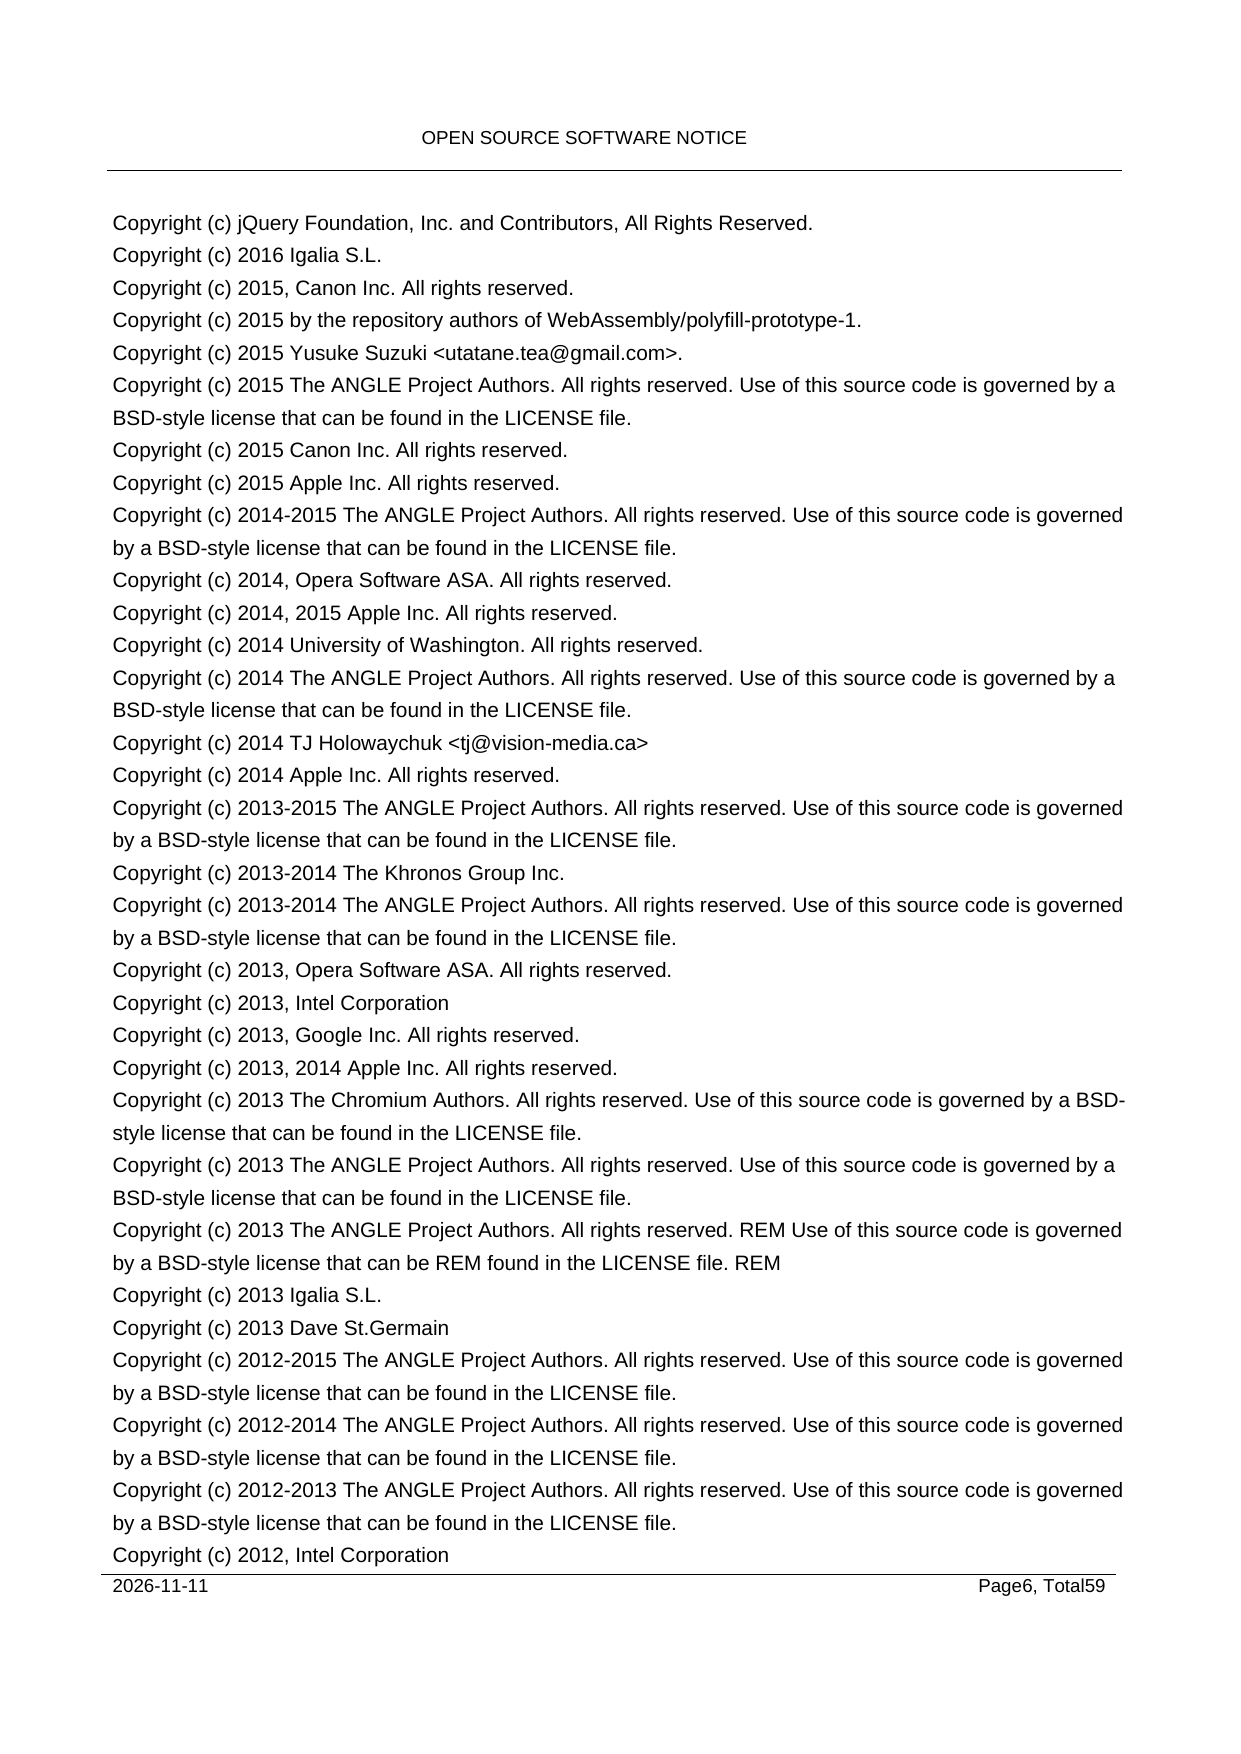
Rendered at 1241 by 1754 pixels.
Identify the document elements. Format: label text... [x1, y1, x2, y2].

text Copyright (c) 2014 The ANGLE Project Authors. All rights reserved. Use of this source code is governed by a BSD-style license that can be found in the LICENSE file. [112, 661, 1128, 726]
text Copyright (c) 2015 by the repository authors of WebAssembly/polyfill-prototype-1. [112, 304, 1128, 336]
text Copyright (c) 2014 TJ Holowaychuk <tj@vision-media.ca> [112, 726, 1128, 759]
text Copyright (c) 2014, 2015 Apple Inc. All rights reserved. [112, 596, 1128, 629]
text Copyright (c) jQuery Foundation, Inc. and Contributors, All Rights Reserved. [112, 206, 1128, 239]
text Copyright (c) 2015 Canon Inc. All rights reserved. [112, 434, 1128, 466]
text Copyright (c) 2012-2014 The ANGLE Project Authors. All rights reserved. Use of this source code is governed by a BSD-style license that can be found in the LICENSE file. [112, 1409, 1128, 1474]
text Copyright (c) 2013-2014 The Khronos Group Inc. [112, 856, 1128, 889]
text Copyright (c) 2014, Opera Software ASA. All rights reserved. [112, 564, 1128, 596]
text Copyright (c) 2015, Canon Inc. All rights reserved. [112, 271, 1128, 304]
text Copyright (c) 2015 The ANGLE Project Authors. All rights reserved. Use of this source code is governed by a BSD-style license that can be found in the LICENSE file. [112, 369, 1128, 434]
text Copyright (c) 2013, 2014 Apple Inc. All rights reserved. [112, 1051, 1128, 1084]
text Copyright (c) 2013 Dave St.Germain [112, 1311, 1128, 1344]
text Copyright (c) 2013-2014 The ANGLE Project Authors. All rights reserved. Use of this source code is governed by a BSD-style license that can be found in the LICENSE file. [112, 889, 1128, 954]
text Copyright (c) 2013, Intel Corporation [112, 986, 1128, 1019]
text Copyright (c) 2012, Intel Corporation [112, 1539, 1128, 1571]
text Copyright (c) 2014 University of Washington. All rights reserved. [112, 629, 1128, 661]
text Copyright (c) 2013 The ANGLE Project Authors. All rights reserved. Use of this source code is governed by a BSD-style license that can be found in the LICENSE file. [112, 1149, 1128, 1214]
text Copyright (c) 2013 The ANGLE Project Authors. All rights reserved. REM Use of this source code is governed by a BSD-style license that can be REM found in the LICENSE file. REM [112, 1214, 1128, 1279]
text Copyright (c) 2013 The Chromium Authors. All rights reserved. Use of this source code is governed by a BSD-style license that can be found in the LICENSE file. [112, 1084, 1128, 1149]
text Copyright (c) 2015 Yusuke Suzuki <utatane.tea@gmail.com>. [112, 336, 1128, 369]
text Copyright (c) 2013, Opera Software ASA. All rights reserved. [112, 954, 1128, 986]
text Copyright (c) 2013 Igalia S.L. [112, 1279, 1128, 1311]
text Copyright (c) 2016 Igalia S.L. [112, 239, 1128, 271]
text Copyright (c) 2014 Apple Inc. All rights reserved. [112, 759, 1128, 791]
text Copyright (c) 2013-2015 The ANGLE Project Authors. All rights reserved. Use of this source code is governed by a BSD-style license that can be found in the LICENSE file. [112, 791, 1128, 856]
text Copyright (c) 2015 Apple Inc. All rights reserved. [112, 466, 1128, 499]
text Copyright (c) 2014-2015 The ANGLE Project Authors. All rights reserved. Use of this source code is governed by a BSD-style license that can be found in the LICENSE file. [112, 499, 1128, 564]
text Copyright (c) 2012-2015 The ANGLE Project Authors. All rights reserved. Use of this source code is governed by a BSD-style license that can be found in the LICENSE file. [112, 1344, 1128, 1409]
text Copyright (c) 2013, Google Inc. All rights reserved. [112, 1019, 1128, 1051]
text Copyright (c) 2012-2013 The ANGLE Project Authors. All rights reserved. Use of this source code is governed by a BSD-style license that can be found in the LICENSE file. [112, 1474, 1128, 1539]
